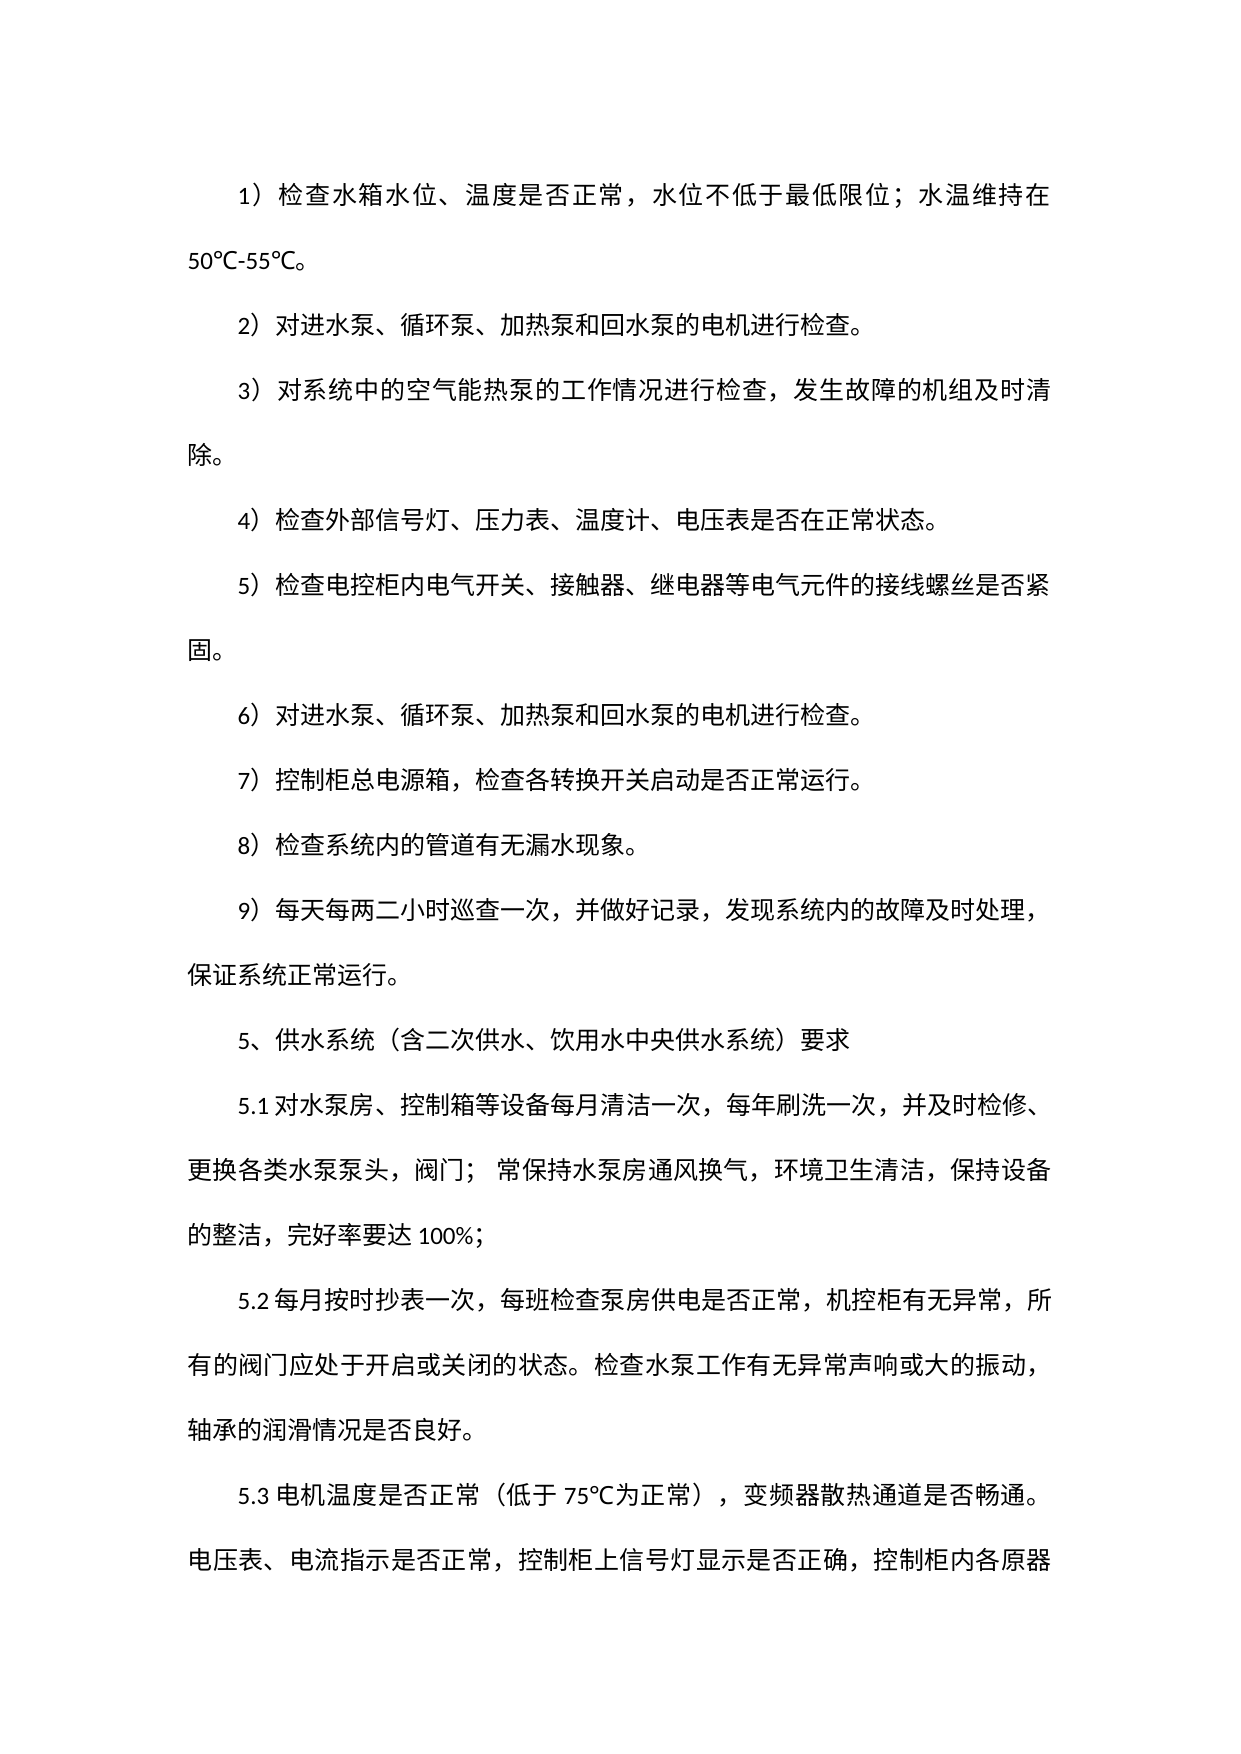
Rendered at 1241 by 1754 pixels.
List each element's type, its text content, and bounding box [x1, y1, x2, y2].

text 2）对进水泵、循环泵、加热泵和回水泵的电机进行检查。 [187, 292, 1053, 357]
text 5.1对水泵房、控制箱等设备每月清洁一次，每年刷洗一次，并及时检修、更换各类水泵泵头，阀门； 常保持水泵房通风换气，环境卫生清洁，保持设备的整洁，完好率要达100%； [187, 1072, 1053, 1267]
text 5.2每月按时抄表一次，每班检查泵房供电是否正常，机控柜有无异常，所有的阀门应处于开启或关闭的状态。检查水泵工作有无异常声响或大的振动，轴承的润滑情况是否良好。 [187, 1267, 1053, 1462]
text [187, 1462, 1053, 1592]
text 4）检查外部信号灯、压力表、温度计、电压表是否在正常状态。 [187, 487, 1053, 552]
text 5、供水系统（含二次供水、饮用水中央供水系统）要求 [187, 1007, 1053, 1072]
text 7）控制柜总电源箱，检查各转换开关启动是否正常运行。 [187, 747, 1053, 812]
text 6）对进水泵、循环泵、加热泵和回水泵的电机进行检查。 [187, 682, 1053, 747]
text 9）每天每两二小时巡查一次，并做好记录，发现系统内的故障及时处理，保证系统正常运行。 [187, 877, 1053, 1007]
text 8）检查系统内的管道有无漏水现象。 [187, 812, 1053, 877]
text 1）检查水箱水位、温度是否正常，水位不低于最低限位；水温维持在50℃-55℃。 [187, 162, 1053, 292]
text 3）对系统中的空气能热泵的工作情况进行检查，发生故障的机组及时清除。 [187, 357, 1053, 487]
text 5）检查电控柜内电气开关、接触器、继电器等电气元件的接线螺丝是否紧固。 [187, 552, 1053, 682]
